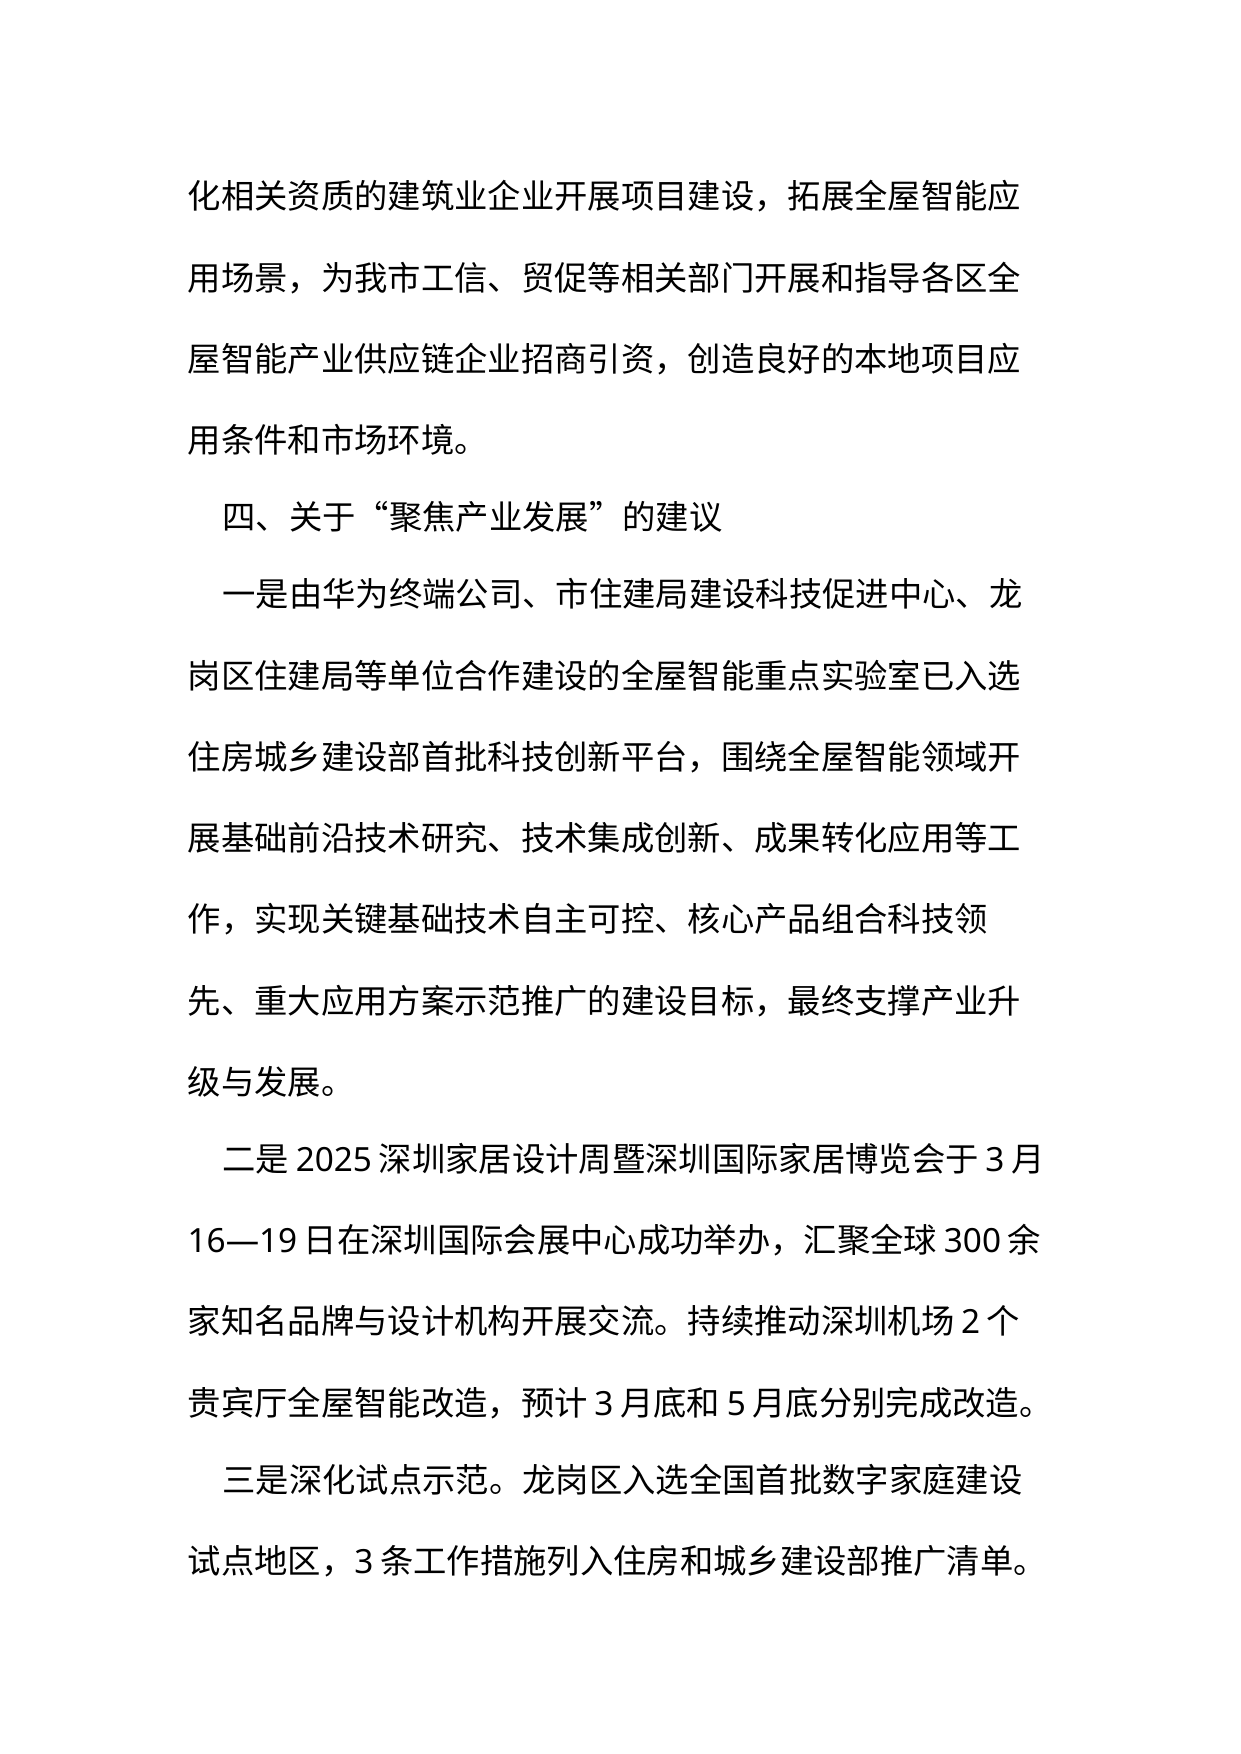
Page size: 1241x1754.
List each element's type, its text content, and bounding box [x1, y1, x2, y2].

text 四、关于“聚焦产业发展”的建议 [187, 483, 1053, 548]
text 一是由华为终端公司、市住建局建设科技促进中心、龙岗区住建局等单位合作建设的全屋智能重点实验室已入选住房城乡建设部首批科技创新平台，围绕全屋智能领域开展基础前沿技术研究、技术集成创新、成果转化应用等工作，实现关键基础技术自主可控、核心产品组合科技领先、重大应用方案示范推广的建设目标，最终支撑产业升级与发展。 [187, 560, 1053, 1112]
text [187, 162, 1053, 471]
text 二是2025深圳家居设计周暨深圳国际家居博览会于3月16—19日在深圳国际会展中心成功举办，汇聚全球300余家知名品牌与设计机构开展交流。持续推动深圳机场2个贵宾厅全屋智能改造，预计3月底和5月底分别完成改造。 [187, 1124, 1053, 1433]
text 三是深化试点示范。龙岗区入选全国首批数字家庭建设试点地区，3条工作措施列入住房和城乡建设部推广清单。 [187, 1445, 1053, 1591]
